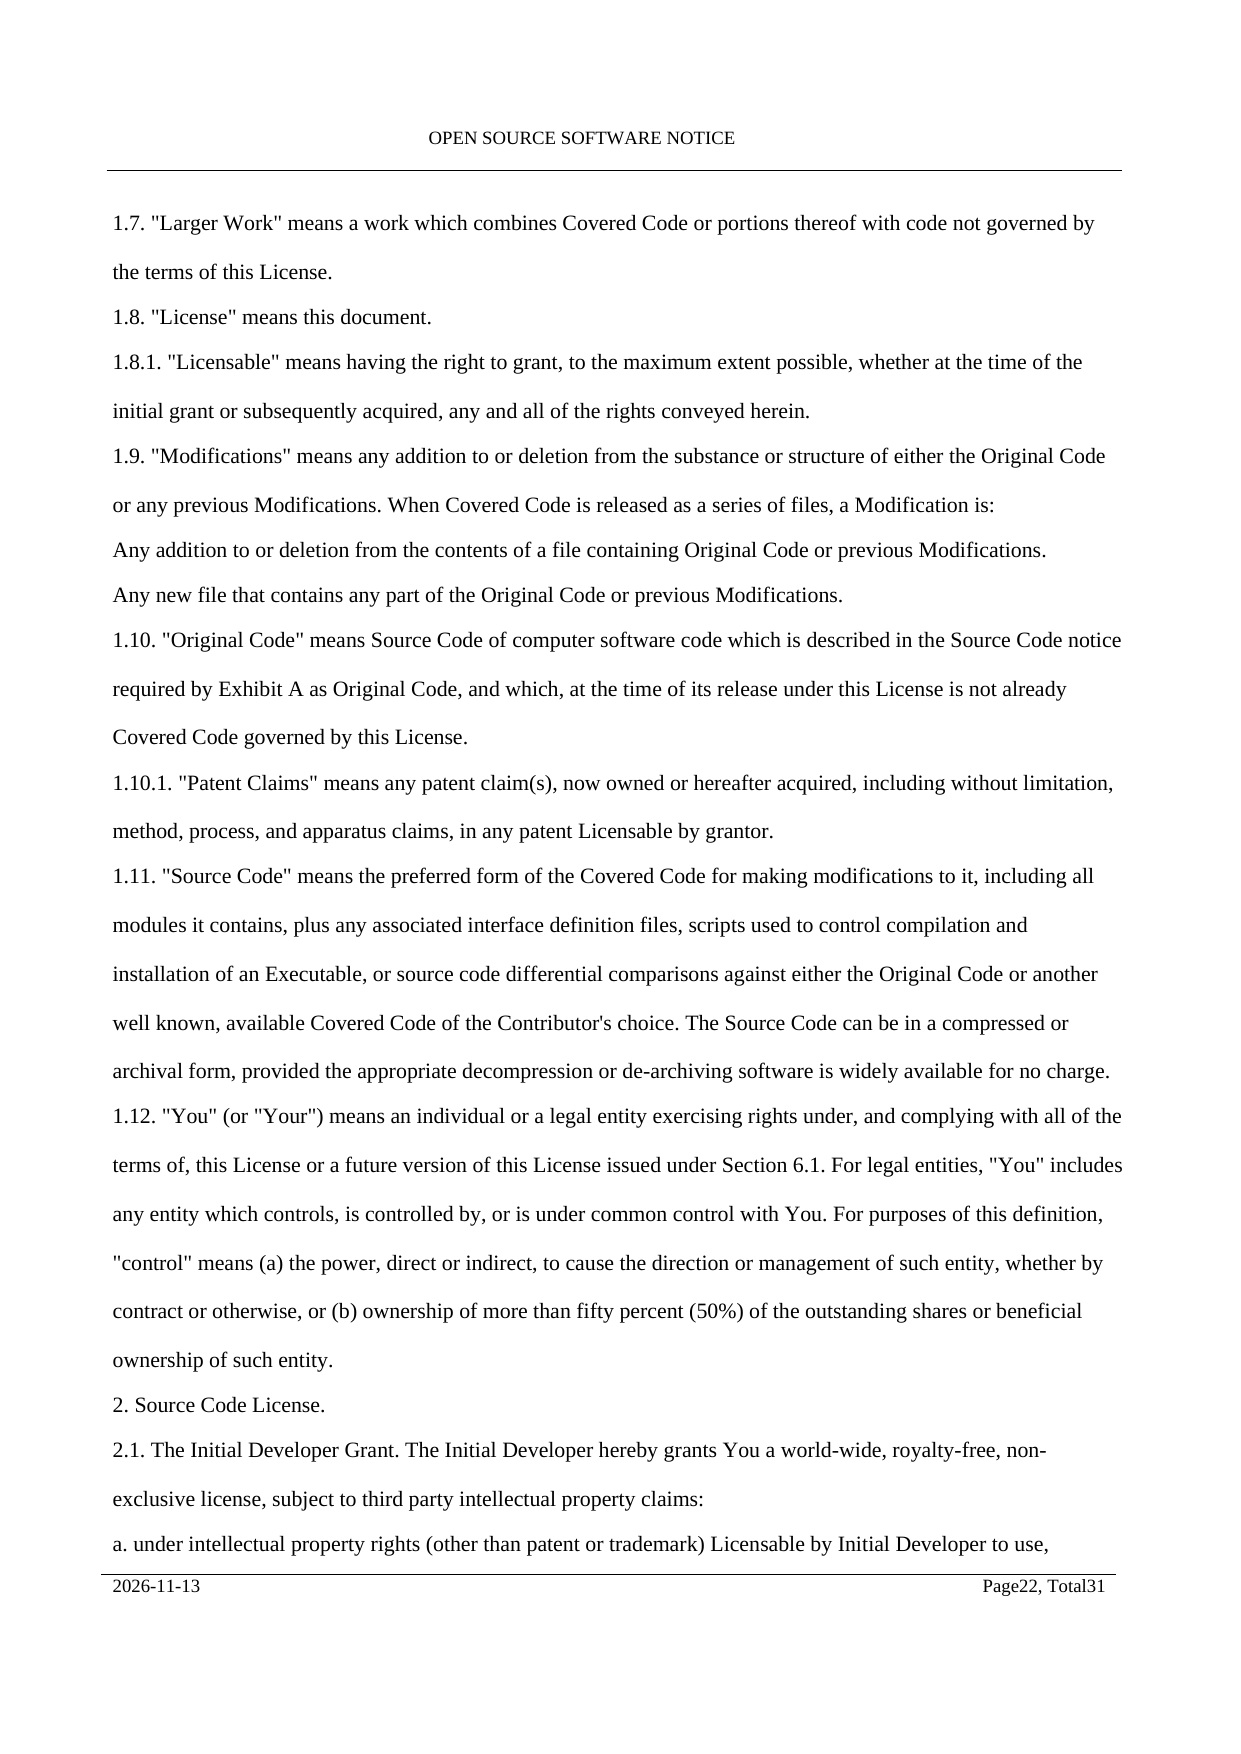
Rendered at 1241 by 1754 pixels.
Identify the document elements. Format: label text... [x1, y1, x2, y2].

text 1.10.1. "Patent Claims" means any patent claim(s), now owned or hereafter acquired, including without limitation, method, process, and apparatus claims, in any patent Licensable by grantor. [112, 766, 1128, 847]
text 2. Source Code License. [112, 1389, 1128, 1421]
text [112, 1528, 1128, 1560]
text 1.8.1. "Licensable" means having the right to grant, to the maximum extent possible, whether at the time of the initial grant or subsequently acquired, any and all of the rights conveyed herein. [112, 345, 1128, 427]
text Any new file that contains any part of the Original Code or previous Modifications. [112, 578, 1128, 611]
text 2.1. The Initial Developer Grant. The Initial Developer hereby grants You a world-wide, royalty-free, non-exclusive license, subject to third party intellectual property claims: [112, 1434, 1128, 1515]
text 1.11. "Source Code" means the preferred form of the Covered Code for making modifications to it, including all modules it contains, plus any associated interface definition files, scripts used to control compilation and installation of an Executable, or source code differential comparisons against either the Original Code or another well known, available Covered Code of the Contributor's choice. The Source Code can be in a compressed or archival form, provided the appropriate decompression or de-archiving software is widely available for no charge. [112, 860, 1128, 1087]
text 1.8. "License" means this document. [112, 300, 1128, 333]
text Any addition to or deletion from the contents of a file containing Original Code or previous Modifications. [112, 533, 1128, 566]
text 1.7. "Larger Work" means a work which combines Covered Code or portions thereof with code not governed by the terms of this License. [112, 206, 1128, 288]
text 1.12. "You" (or "Your") means an individual or a legal entity exercising rights under, and complying with all of the terms of, this License or a future version of this License issued under Section 6.1. For legal entities, "You" includes any entity which controls, is controlled by, or is under common control with You. For purposes of this definition, "control" means (a) the power, direct or indirect, to cause the direction or management of such entity, whether by contract or otherwise, or (b) ownership of more than fifty percent (50%) of the outstanding shares or beneficial ownership of such entity. [112, 1100, 1128, 1376]
text 1.9. "Modifications" means any addition to or deletion from the substance or structure of either the Original Code or any previous Modifications. When Covered Code is released as a series of files, a Modification is: [112, 439, 1128, 520]
text 1.10. "Original Code" means Source Code of computer software code which is described in the Source Code notice required by Exhibit A as Original Code, and which, at the time of its release under this License is not already Covered Code governed by this License. [112, 623, 1128, 753]
